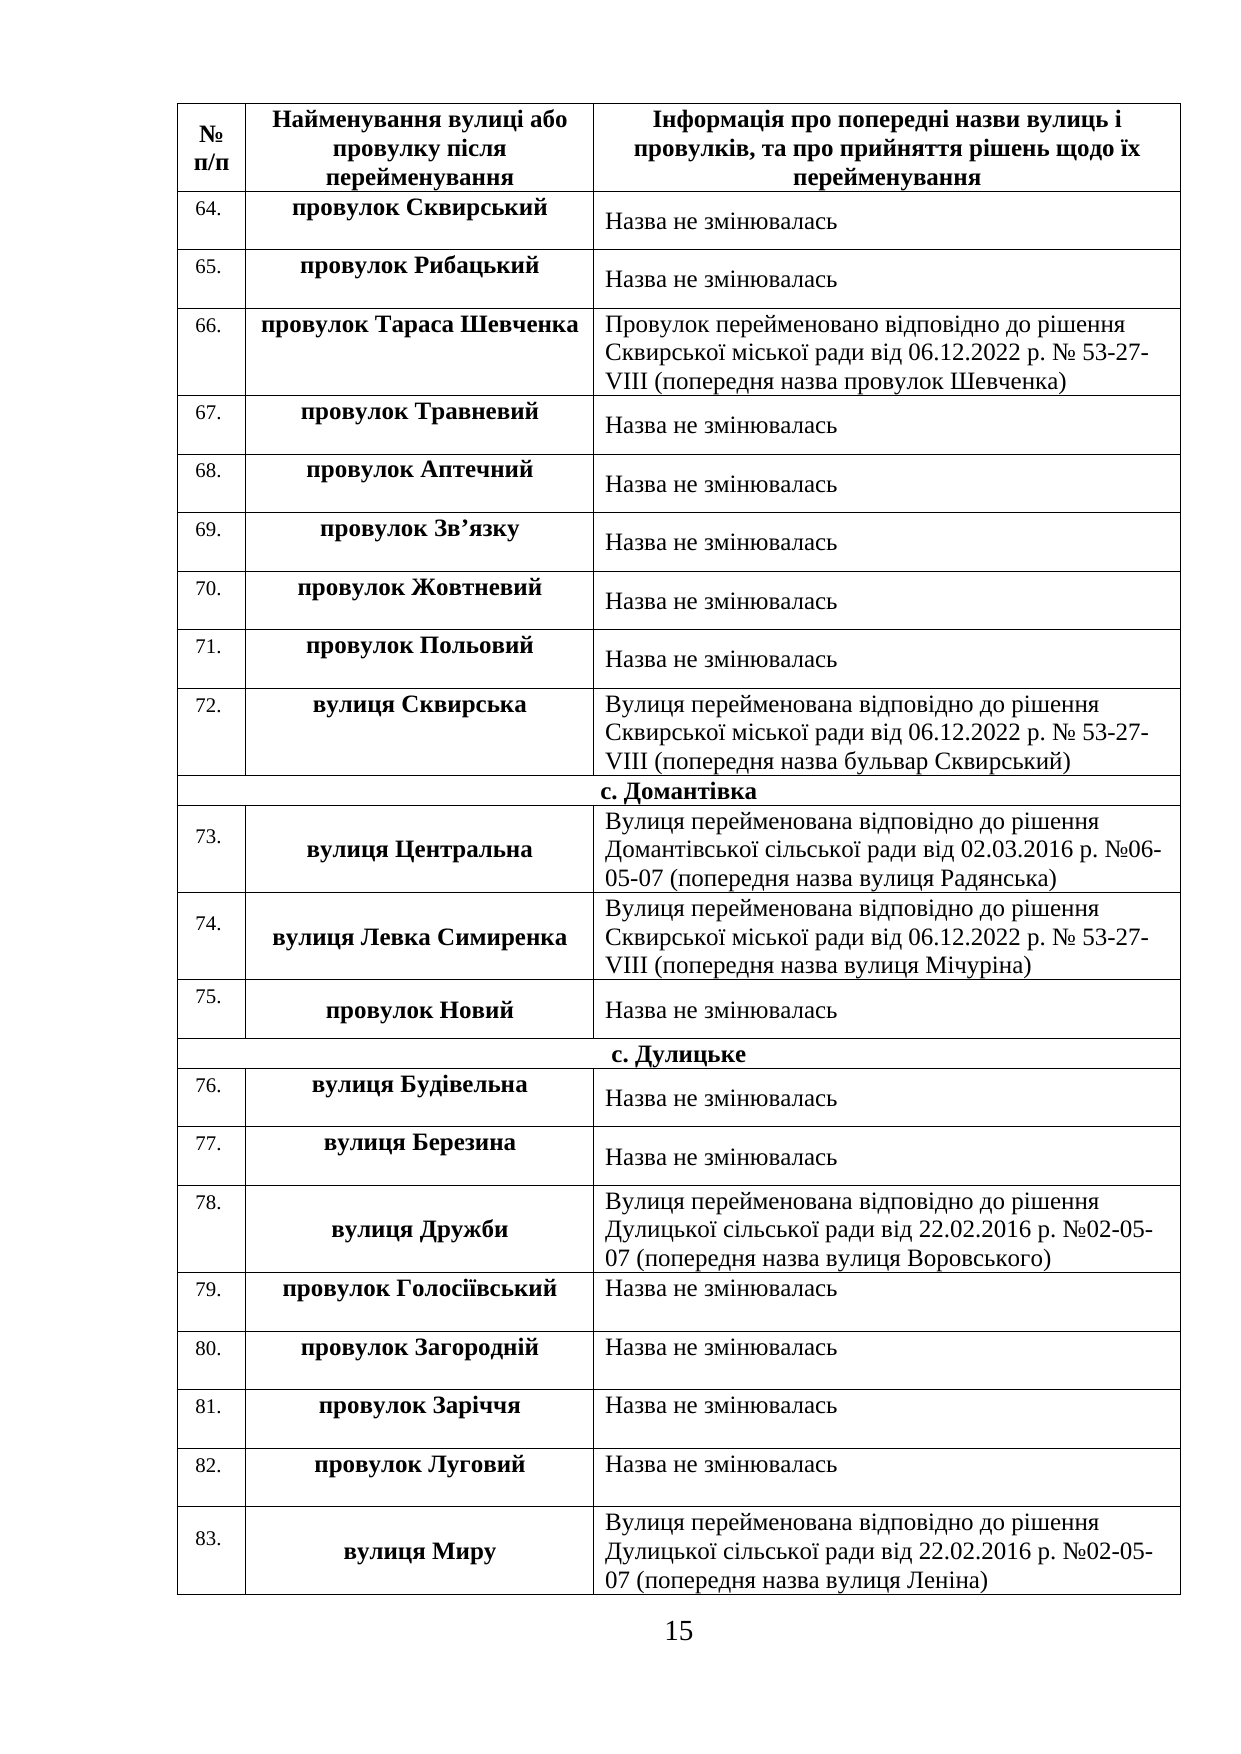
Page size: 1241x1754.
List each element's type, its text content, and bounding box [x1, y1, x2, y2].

table_cell Назва не змінювалась [594, 630, 1180, 688]
table_cell Назва не змінювалась [594, 1069, 1180, 1126]
table_cell Назва не змінювалась [594, 980, 1180, 1038]
table_cell провулок Рибацький [246, 250, 593, 308]
table_cell Назва не змінювалась [594, 455, 1180, 512]
table_cell Назва не змінювалась [594, 1390, 1180, 1448]
table_cell провулок Заріччя [246, 1390, 593, 1448]
table_cell [178, 396, 245, 453]
table_cell Назва не змінювалась [594, 513, 1180, 571]
table_cell Вулиця перейменована відповідно до рішення Домантівської сільської ради від 02.03.2016 р. №06-05-07 (попередня назва вулиця Радянська) [594, 806, 1180, 892]
table_cell [178, 980, 245, 1038]
table_cell с. Дулицьке [178, 1039, 1180, 1068]
table_cell провулок Травневий [246, 396, 593, 453]
table_cell провулок Зв’язку [246, 513, 593, 571]
table_cell [178, 1069, 245, 1126]
table_cell провулок Жовтневий [246, 572, 593, 629]
table_cell [178, 1186, 245, 1272]
table_cell [178, 513, 245, 571]
table_cell провулок Новий [246, 980, 593, 1038]
table_cell [178, 1507, 245, 1593]
table_cell [178, 689, 245, 775]
table_cell провулок Луговий [246, 1449, 593, 1506]
table_cell Вулиця перейменована відповідно до рішення Дулицької сільської ради від 22.02.2016 р. №02-05-07 (попередня назва вулиця Воровського) [594, 1186, 1180, 1272]
table_cell провулок Аптечний [246, 455, 593, 512]
table_cell Назва не змінювалась [594, 1332, 1180, 1389]
table_cell Вулиця перейменована відповідно до рішення Сквирської міської ради від 06.12.2022 р. № 53-27-VIII (попередня назва бульвар Сквирський) [594, 689, 1180, 775]
table_cell [178, 250, 245, 308]
table_cell [178, 1390, 245, 1448]
table_cell провулок Загородній [246, 1332, 593, 1389]
table_cell вулиця Миру [246, 1507, 593, 1593]
table_cell вулиця Березина [246, 1127, 593, 1185]
table_cell вулиця Дружби [246, 1186, 593, 1272]
table_cell с. Домантівка [178, 776, 1180, 805]
table_cell [178, 192, 245, 249]
table_cell [178, 455, 245, 512]
table_cell [178, 1127, 245, 1185]
table_cell Назва не змінювалась [594, 1449, 1180, 1506]
table_cell Назва не змінювалась [594, 192, 1180, 249]
table_cell [178, 1273, 245, 1331]
table_cell [178, 572, 245, 629]
table_cell провулок Польовий [246, 630, 593, 688]
table_cell Назва не змінювалась [594, 572, 1180, 629]
table_cell Назва не змінювалась [594, 396, 1180, 453]
table_cell провулок Сквирський [246, 192, 593, 249]
table_cell [178, 806, 245, 892]
table_header Найменування вулиці або провулку після перейменування [246, 104, 593, 191]
table_cell [178, 893, 245, 979]
table_cell вулиця Будівельна [246, 1069, 593, 1126]
table_cell [178, 1449, 245, 1506]
table_cell Назва не змінювалась [594, 1127, 1180, 1185]
table_cell Вулиця перейменована відповідно до рішення Дулицької сільської ради від 22.02.2016 р. №02-05-07 (попередня назва вулиця Леніна) [594, 1507, 1180, 1593]
table_cell Вулиця перейменована відповідно до рішення Сквирської міської ради від 06.12.2022 р. № 53-27-VIII (попередня назва вулиця Мічуріна) [594, 893, 1180, 979]
table_cell вулиця Центральна [246, 806, 593, 892]
table_header Інформація про попередні назви вулиць і провулків, та про прийняття рішень щодо їх перейменування [594, 104, 1180, 191]
table_cell [178, 1332, 245, 1389]
table_header № п/п [178, 104, 245, 191]
table_cell Провулок перейменовано відповідно до рішення Сквирської міської ради від 06.12.2022 р. № 53-27-VIII (попередня назва провулок Шевченка) [594, 309, 1180, 395]
table_cell провулок Голосіївський [246, 1273, 593, 1331]
table_cell провулок Тараса Шевченка [246, 309, 593, 395]
table_cell вулиця Левка Симиренка [246, 893, 593, 979]
table_cell Назва не змінювалась [594, 250, 1180, 308]
table_cell [178, 309, 245, 395]
table_cell Назва не змінювалась [594, 1273, 1180, 1331]
table_cell [178, 630, 245, 688]
table_cell вулиця Сквирська [246, 689, 593, 775]
